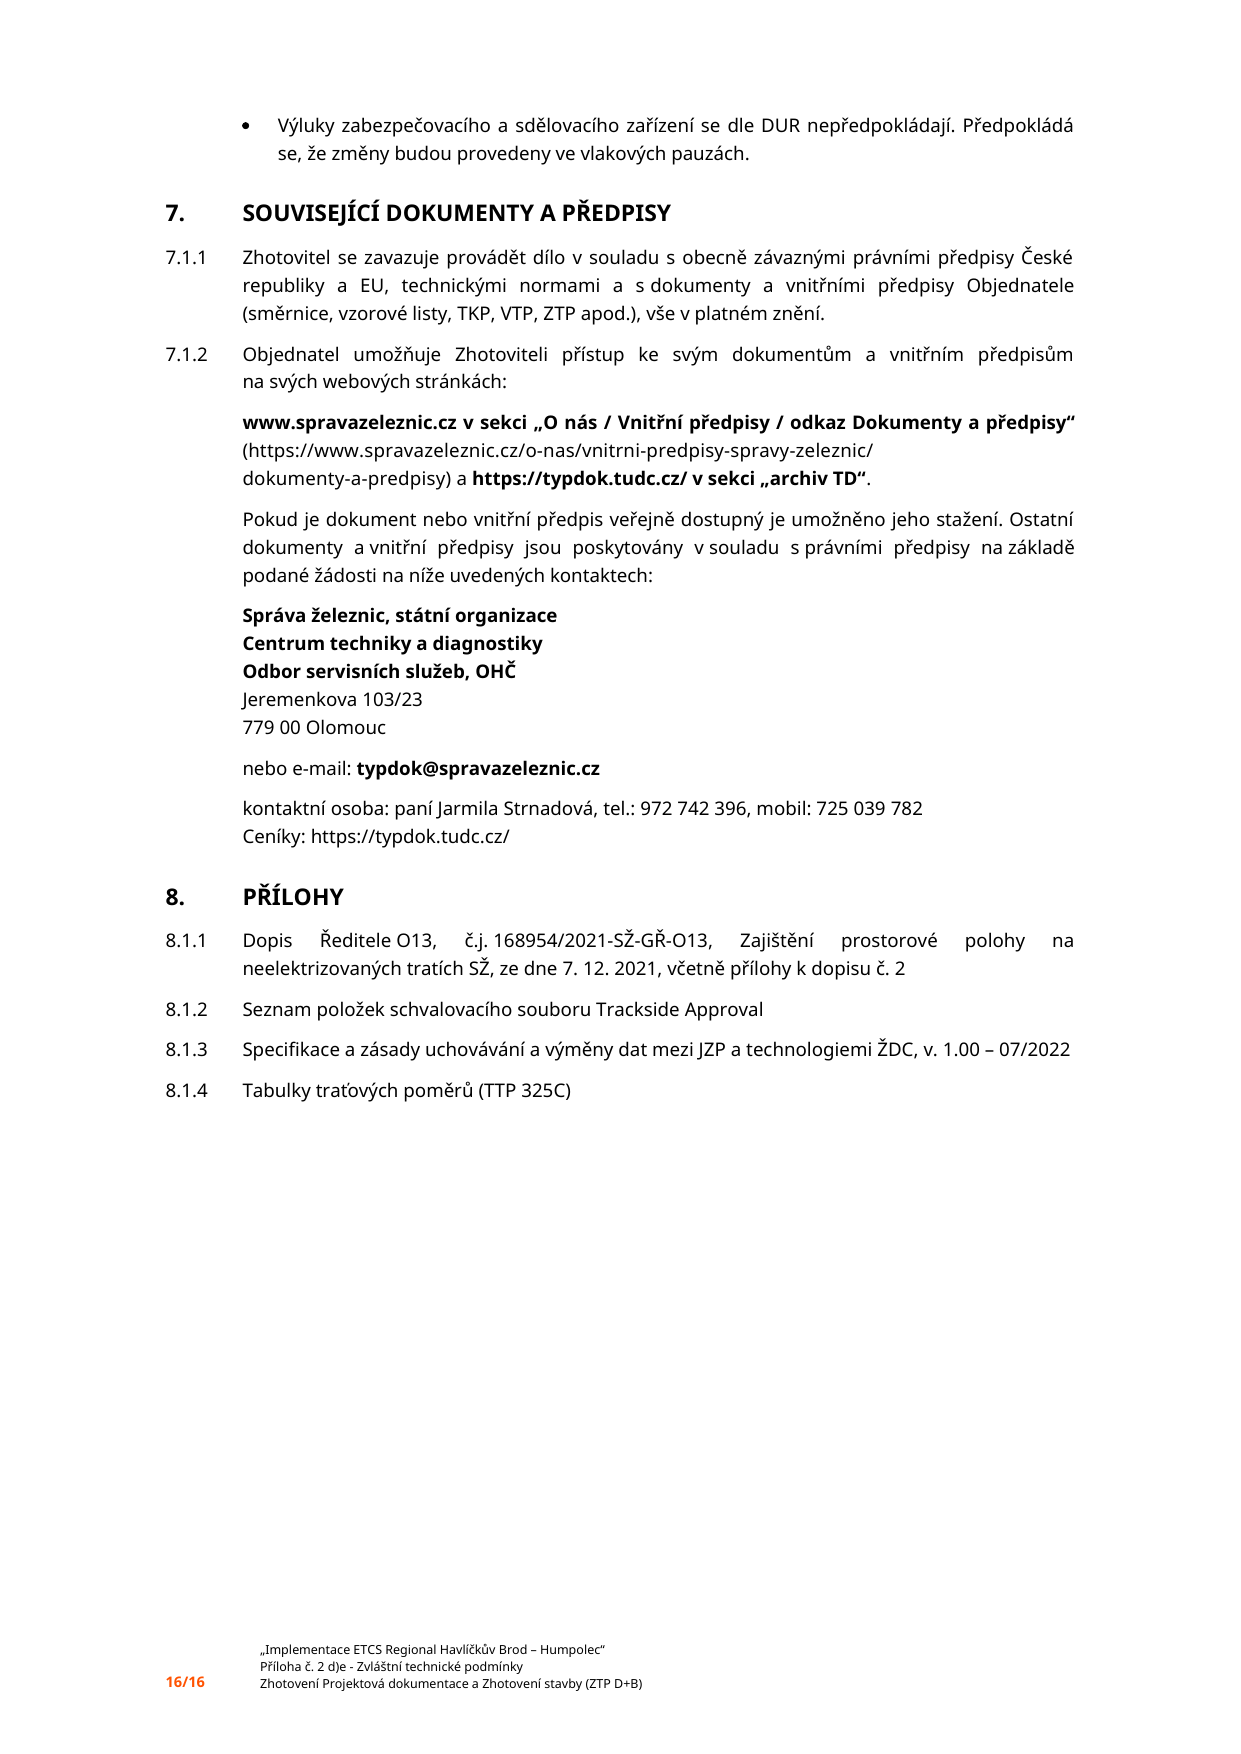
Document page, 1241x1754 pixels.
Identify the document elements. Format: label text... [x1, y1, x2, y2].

text kontaktní osoba: paní Jarmila Strnadová, tel.: 972 742 396, mobil: 725 039 782 [242, 796, 1075, 821]
text Objednatel umožňuje Zhotoviteli přístup ke svým dokumentům a vnitřním předpisům na svých webových stránkách: [165, 341, 1075, 394]
text Jeremenkova 103/23 [242, 687, 1075, 712]
text Odbor servisních služeb, OHČ [242, 658, 1075, 684]
text nebo e-mail: typdok@spravazeleznic.cz [242, 755, 1075, 781]
text SOUVISEJÍCÍ DOKUMENTY A PŘEDPISY [165, 197, 1075, 229]
text Zhotovitel se zavazuje provádět dílo v souladu s obecně závaznými právními předpisy České republiky a EU, technickými normami a s dokumenty a vnitřními předpisy Objednatele (směrnice, vzorové listy, TKP, VTP, ZTP apod.), vše v platném znění. [165, 244, 1075, 326]
text PŘÍLOHY [165, 881, 1075, 912]
text Specifikace a zásady uchovávání a výměny dat mezi JZP a technologiemi ŽDC, v. 1.00 – 07/2022 [165, 1037, 1075, 1062]
text Výluky zabezpečovacího a sdělovacího zařízení se dle DUR nepředpokládají. Předpokládá se, že změny budou provedeny ve vlakových pauzách. [242, 112, 1075, 166]
text Pokud je dokument nebo vnitřní předpis veřejně dostupný je umožněno jeho stažení. Ostatní dokumenty a vnitřní předpisy jsou poskytovány v souladu s právními předpisy na základě podané žádosti na níže uvedených kontaktech: [242, 506, 1075, 587]
text Seznam položek schvalovacího souboru Trackside Approval [165, 996, 1075, 1022]
text 779 00 Olomouc [242, 714, 1075, 740]
text Ceníky: https://typdok.tudc.cz/ [242, 824, 1075, 849]
text www.spravazeleznic.cz v sekci „O nás / Vnitřní předpisy / odkaz Dokumenty a předpisy“ (https://www.spravazeleznic.cz/o-nas/vnitrni-predpisy-spravy-zeleznic/ dokumenty-a-predpisy) a https://typdok.tudc.cz/ v sekci „archiv TD“. [242, 409, 1075, 491]
text Správa železnic, státní organizace [242, 602, 1075, 628]
text Dopis Ředitele O13, č.j. 168954/2021-SŽ-GŘ-O13, Zajištění prostorové polohy na neelektrizovaných tratích SŽ, ze dne 7. 12. 2021, včetně přílohy k dopisu č. 2 [165, 928, 1075, 981]
text Centrum techniky a diagnostiky [242, 631, 1075, 656]
text Tabulky traťových poměrů (TTP 325C) [165, 1077, 1075, 1103]
